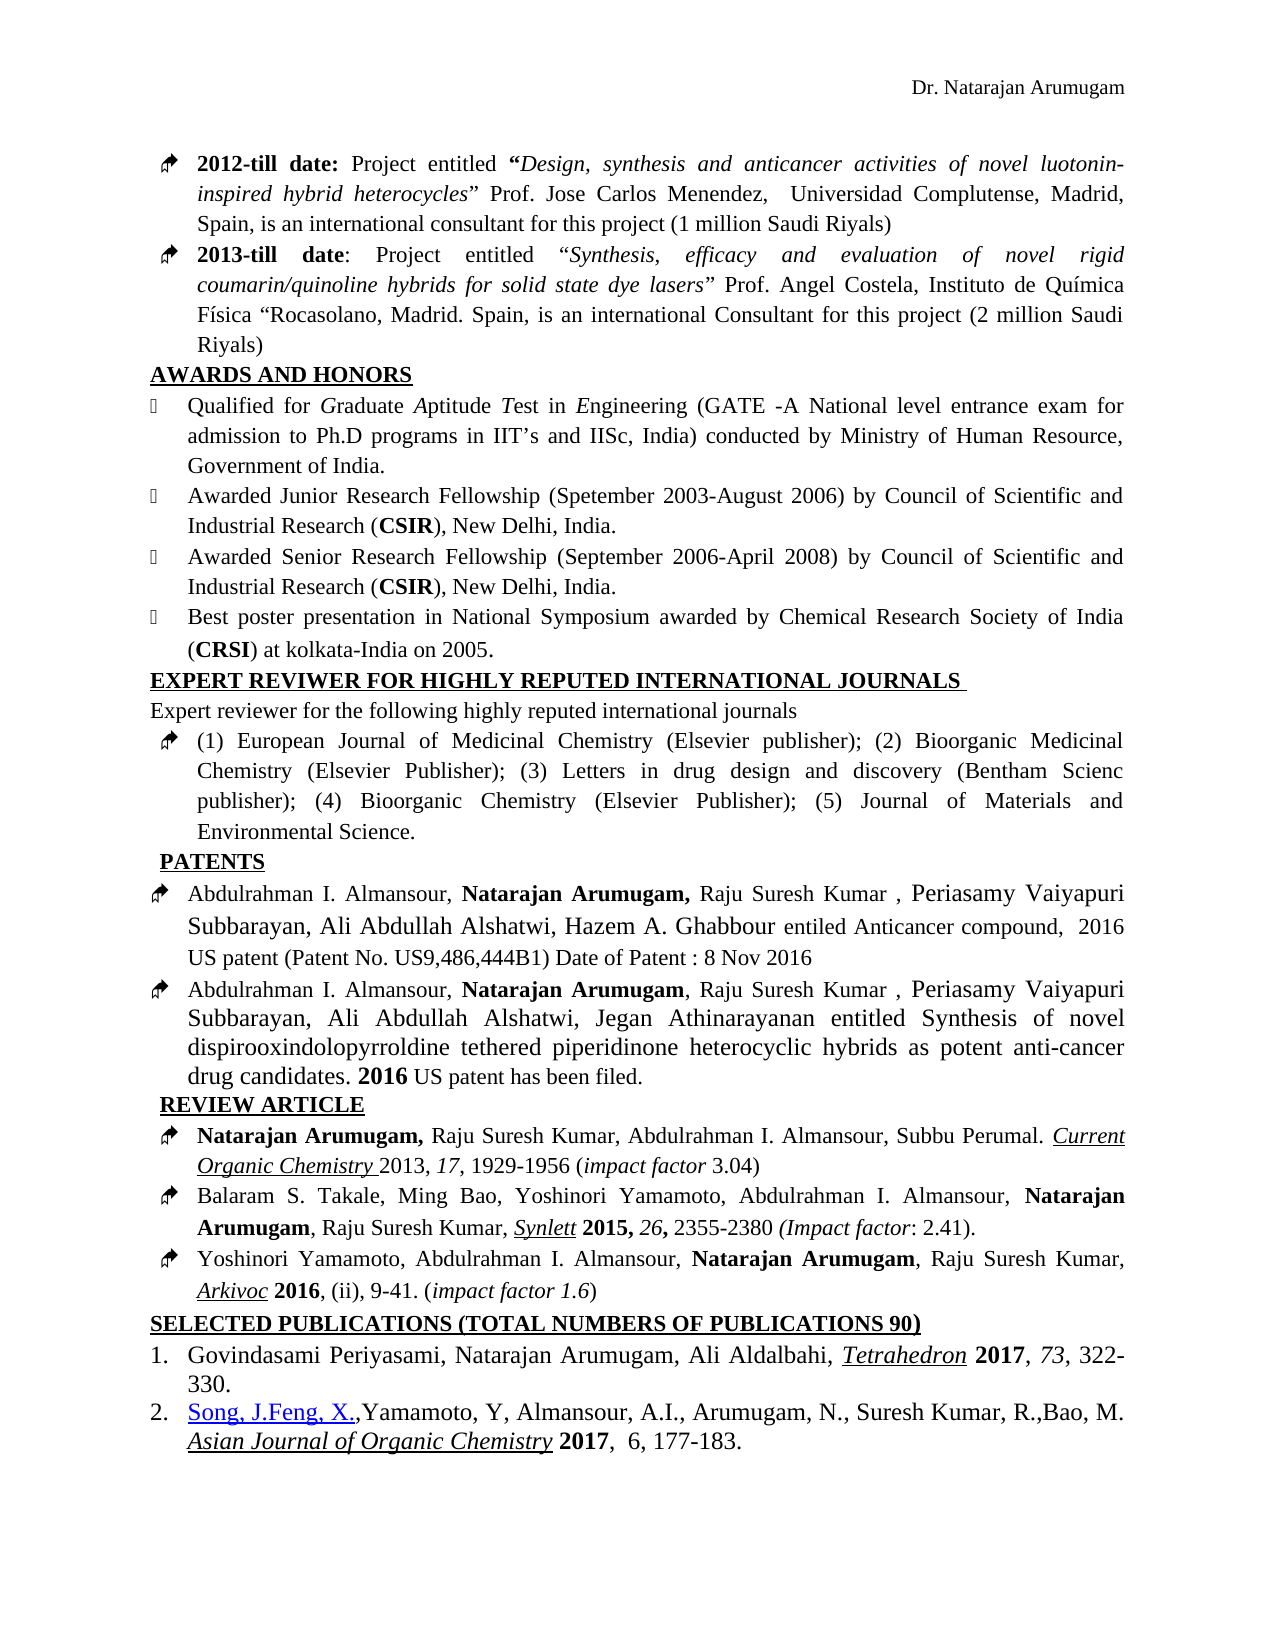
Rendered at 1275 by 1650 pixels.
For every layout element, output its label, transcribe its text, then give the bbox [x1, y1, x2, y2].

list 2013-till date: Project entitled “Synthesis, efficacy and evaluation of novel rigid coumarin/quinoline hybrids for solid state dye lasers” Prof. Angel Costela, Instituto de Química Física “Rocasolano, Madrid. Spain, is an international Consultant for this project (2 million Saudi Riyals) [159, 241, 1125, 358]
list Balaram S. Takale, Ming Bao, Yoshinori Yamamoto, Abdulrahman I. Almansour, Natarajan Arumugam, Raju Suresh Kumar, Synlett 2015, 26, 2355-2380 (Impact factor: 2.41). [159, 1182, 1125, 1240]
subtitle Abdulrahman I. Almansour, Natarajan Arumugam, Raju Suresh Kumar , Periasamy Vaiyapuri Subbarayan, Ali Abdullah Alshatwi, Jegan Athinarayanan entitled Synthesis of novel dispirooxindolopyrroldine tethered piperidinone heterocyclic hybrids as potent anti-cancer drug candidates. 2016 US patent has been filed. [150, 974, 1125, 1092]
subtitle Abdulrahman I. Almansour, Natarajan Arumugam, Raju Suresh Kumar , Periasamy Vaiyapuri Subbarayan, Ali Abdullah Alshatwi, Hazem A. Ghabbour entiled Anticancer compound, 2016 US patent (Patent No. US9,486,444B1) Date of Patent : 8 Nov 2016 [150, 878, 1125, 970]
subtitle PATENTS [159, 848, 1125, 874]
subtitle Qualified for Graduate Aptitude Test in Engineering (GATE -A National level entrance exam for admission to Ph.D programs in IIT’s and IISc, India) conducted by Ministry of Human Resource, Government of India. [150, 392, 1125, 478]
subtitle Natarajan Arumugam, Raju Suresh Kumar, Abdulrahman I. Almansour, Subbu Perumal. Current Organic Chemistry 2013, 17, 1929-1956 (impact factor 3.04) [159, 1122, 1125, 1178]
list Govindasami Periyasami, Natarajan Arumugam, Ali Aldalbahi, Tetrahedron 2017, 73, 322-330. [150, 1340, 1125, 1397]
subtitle (1) European Journal of Medicinal Chemistry (Elsevier publisher); (2) Bioorganic Medicinal Chemistry (Elsevier Publisher); (3) Letters in drug design and discovery (Bentham Scienc publisher); (4) Bioorganic Chemistry (Elsevier Publisher); (5) Journal of Materials and Environmental Science. [159, 727, 1125, 844]
list Song, J.Feng, X.,Yamamoto, Y, Almansour, A.I., Arumugam, N., Suresh Kumar, R.,Bao, M. Asian Journal of Organic Chemistry 2017, 6, 177-183. [150, 1397, 1125, 1455]
subtitle Best poster presentation in National Symposium awarded by Chemical Research Society of India (CRSI) at kolkata-India on 2005. [150, 603, 1125, 662]
subtitle Awarded Senior Research Fellowship (September 2006-April 2008) by Council of Scientific and Industrial Research (CSIR), New Delhi, India. [150, 543, 1125, 599]
list 2012-till date: Project entitled “Design, synthesis and anticancer activities of novel luotonin-inspired hybrid heterocycles” Prof. Jose Carlos Menendez, Universidad Complutense, Madrid, Spain, is an international consultant for this project (1 million Saudi Riyals) [159, 150, 1125, 237]
list Yoshinori Yamamoto, Abdulrahman I. Almansour, Natarajan Arumugam, Raju Suresh Kumar, Arkivoc 2016, (ii), 9-41. (impact factor 1.6) [159, 1245, 1125, 1303]
subtitle Expert reviewer for the following highly reputed international journals [150, 697, 1125, 723]
subtitle SELECTED PUBLICATIONS (TOTAL NUMBERS OF PUBLICATIONS 90) [150, 1308, 1125, 1337]
subtitle REVIEW ARTICLE [159, 1092, 1125, 1118]
subtitle Awarded Junior Research Fellowship (Spetember 2003-August 2006) by Council of Scientific and Industrial Research (CSIR), New Delhi, India. [150, 482, 1125, 539]
text AWARDS AND HONORS [150, 361, 1125, 388]
subtitle EXPERT REVIWER FOR HIGHLY REPUTED INTERNATIONAL JOURNALS [150, 667, 1125, 693]
